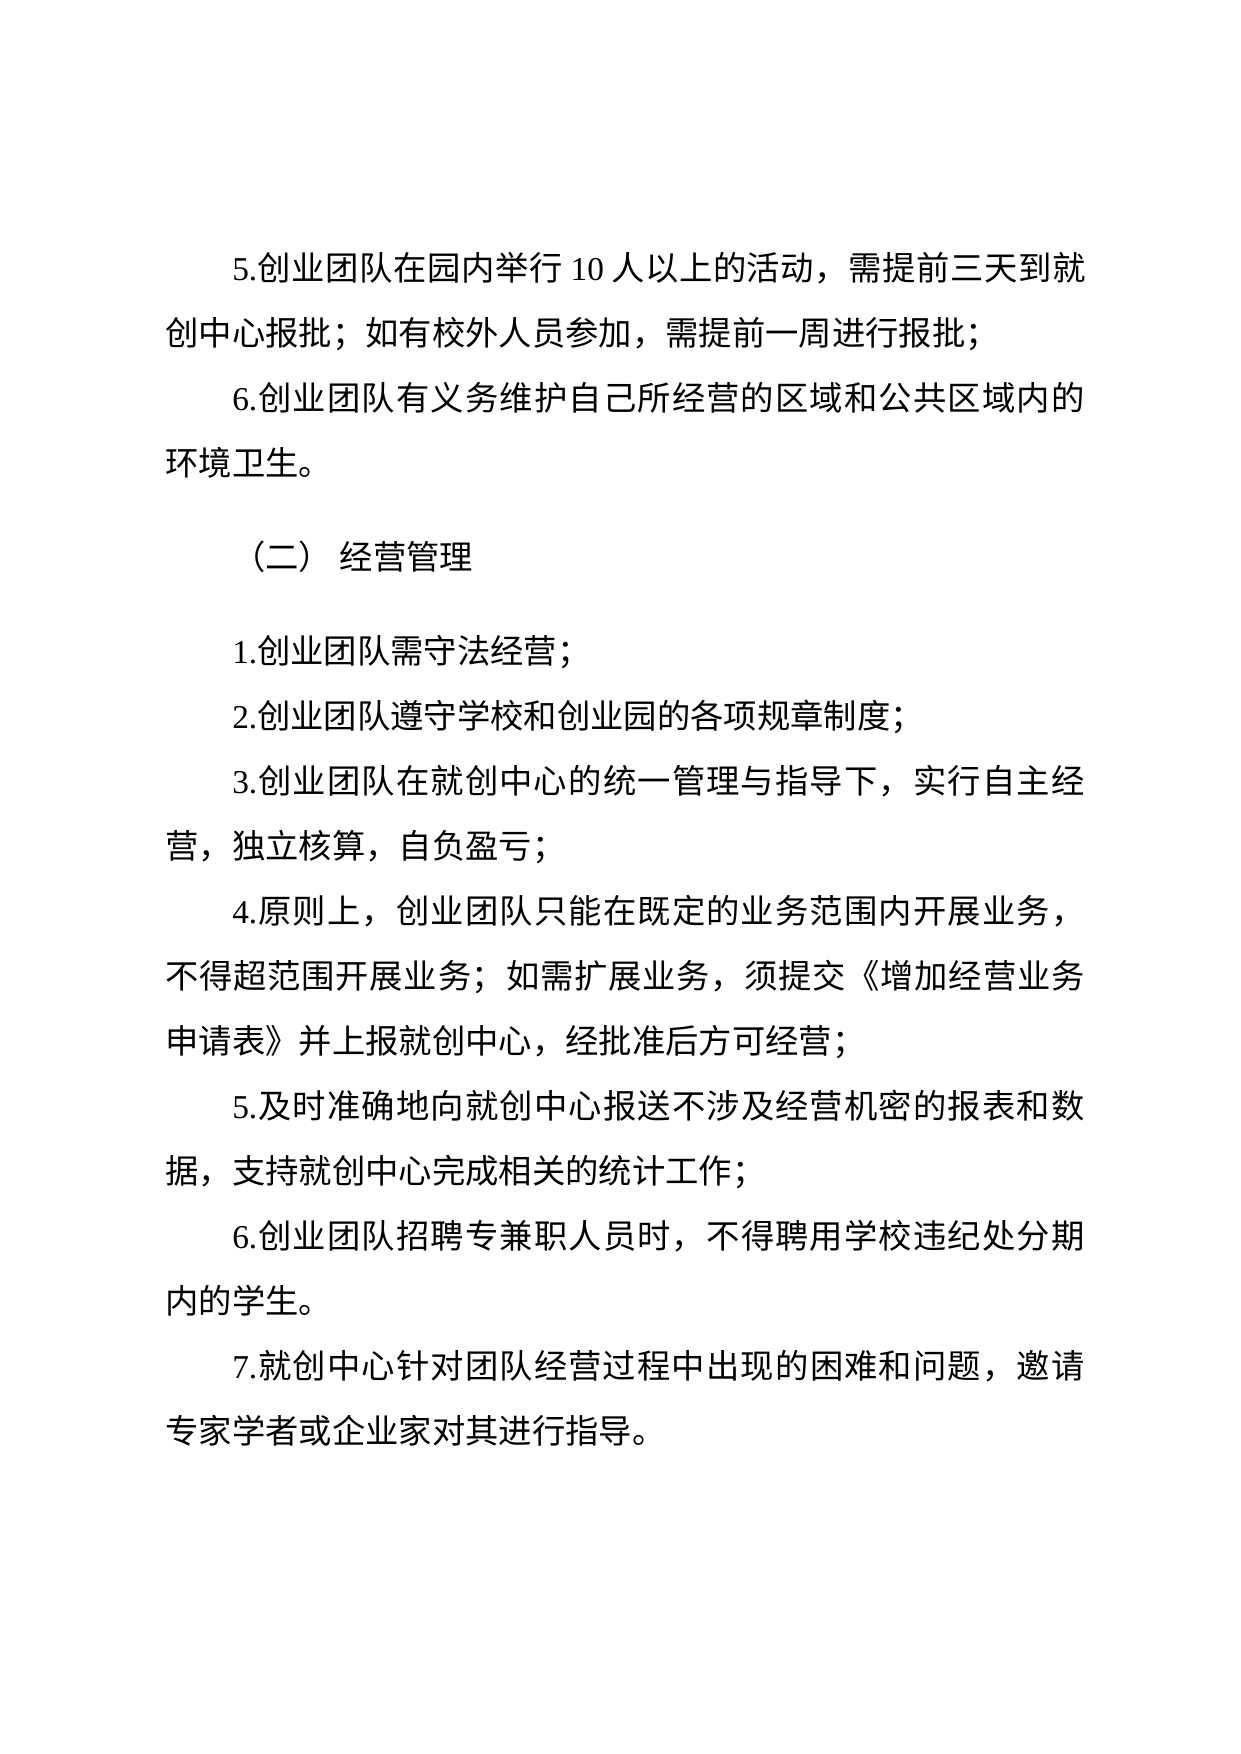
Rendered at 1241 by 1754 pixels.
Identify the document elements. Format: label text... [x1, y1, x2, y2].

text 6.创业团队有义务维护自己所经营的区域和公共区域内的环境卫生。 [165, 363, 1087, 493]
text 2.创业团队遵守学校和创业园的各项规章制度； [165, 681, 1087, 746]
text 6.创业团队招聘专兼职人员时，不得聘用学校违纪处分期内的学生。 [165, 1201, 1087, 1331]
text 1.创业团队需守法经营； [165, 616, 1087, 681]
text 7.就创中心针对团队经营过程中出现的困难和问题，邀请专家学者或企业家对其进行指导。 [165, 1331, 1087, 1461]
text 5.创业团队在园内举行10人以上的活动，需提前三天到就创中心报批；如有校外人员参加，需提前一周进行报批； [165, 233, 1087, 363]
text 5.及时准确地向就创中心报送不涉及经营机密的报表和数据，支持就创中心完成相关的统计工作； [165, 1071, 1087, 1201]
text （二） 经营管理 [165, 522, 1087, 587]
text 4.原则上，创业团队只能在既定的业务范围内开展业务，不得超范围开展业务；如需扩展业务，须提交《增加经营业务申请表》并上报就创中心，经批准后方可经营； [165, 876, 1087, 1071]
text 3.创业团队在就创中心的统一管理与指导下，实行自主经营，独立核算，自负盈亏； [165, 746, 1087, 876]
